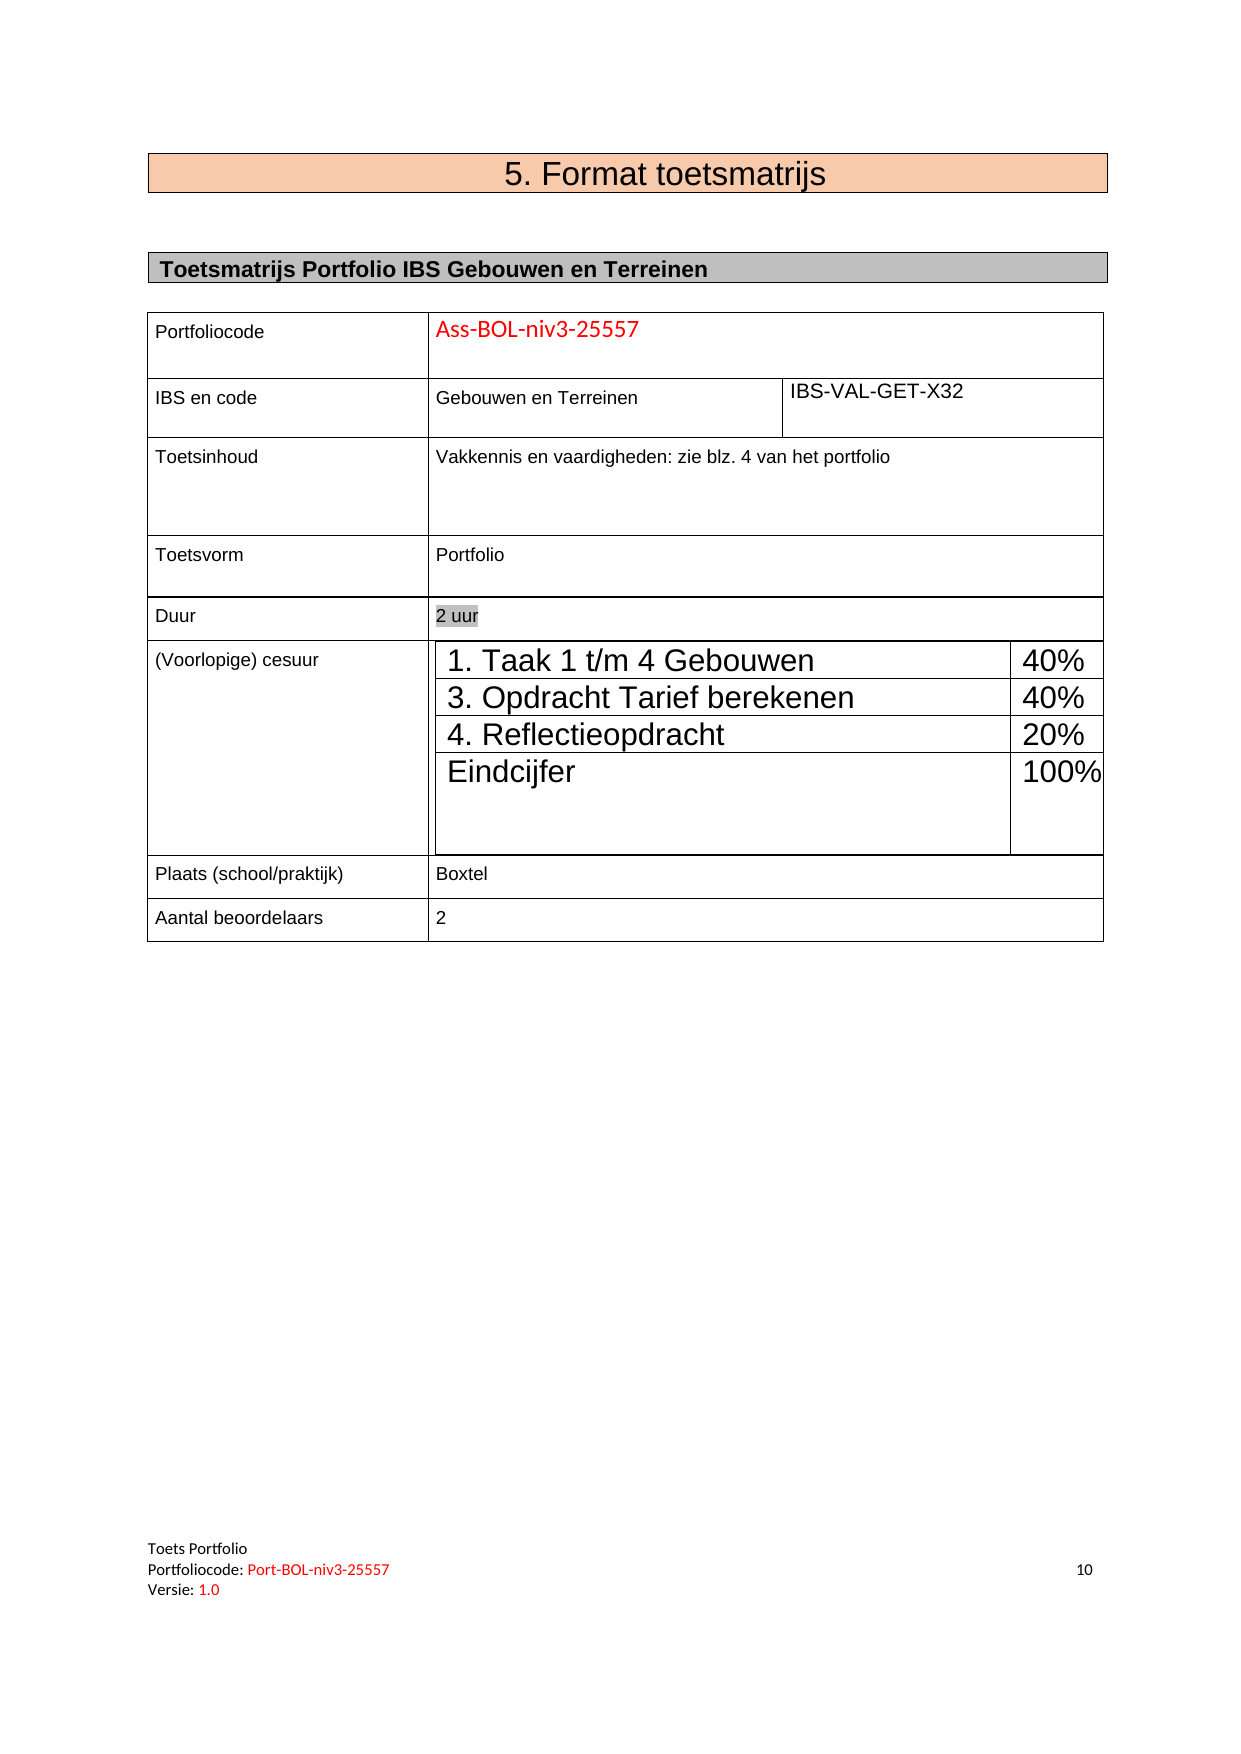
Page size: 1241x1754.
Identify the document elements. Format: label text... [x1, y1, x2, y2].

table_cell [436, 716, 1010, 752]
table_header Ass-BOL-niv3-25557 [429, 313, 1103, 378]
table_header 5. Format toetsmatrijs [149, 154, 1107, 192]
table_cell Aantal beoordelaars [148, 899, 428, 941]
table_cell [1011, 679, 1103, 715]
table_cell [1011, 716, 1103, 752]
table_cell [436, 679, 1010, 715]
table_cell 2 uur [429, 598, 1103, 640]
table_header Toetsmatrijs Portfolio IBS Gebouwen en Terreinen [149, 253, 1107, 282]
table_cell [436, 753, 1010, 854]
table_header Portfoliocode [148, 313, 428, 378]
table_cell Plaats (school/praktijk) [148, 856, 428, 898]
table_cell Boxtel [429, 856, 1103, 898]
table_cell IBS en code [148, 379, 428, 437]
table_cell Portfolio [429, 536, 1103, 596]
table_cell Vakkennis en vaardigheden: zie blz. 4 van het portfolio [429, 438, 1103, 535]
table_cell Gebouwen en Terreinen [429, 379, 782, 437]
table_cell Toetsinhoud [148, 438, 428, 535]
table_cell [436, 642, 1010, 678]
table_cell [1011, 642, 1103, 678]
table_cell [429, 641, 435, 854]
table_cell 2 [429, 899, 1103, 941]
table_cell IBS-VAL-GET-X32 [783, 379, 1103, 437]
table_cell (Voorlopige) cesuur [148, 641, 428, 854]
table_cell Duur [148, 598, 428, 640]
table_cell [1011, 753, 1103, 854]
table_cell Toetsvorm [148, 536, 428, 596]
